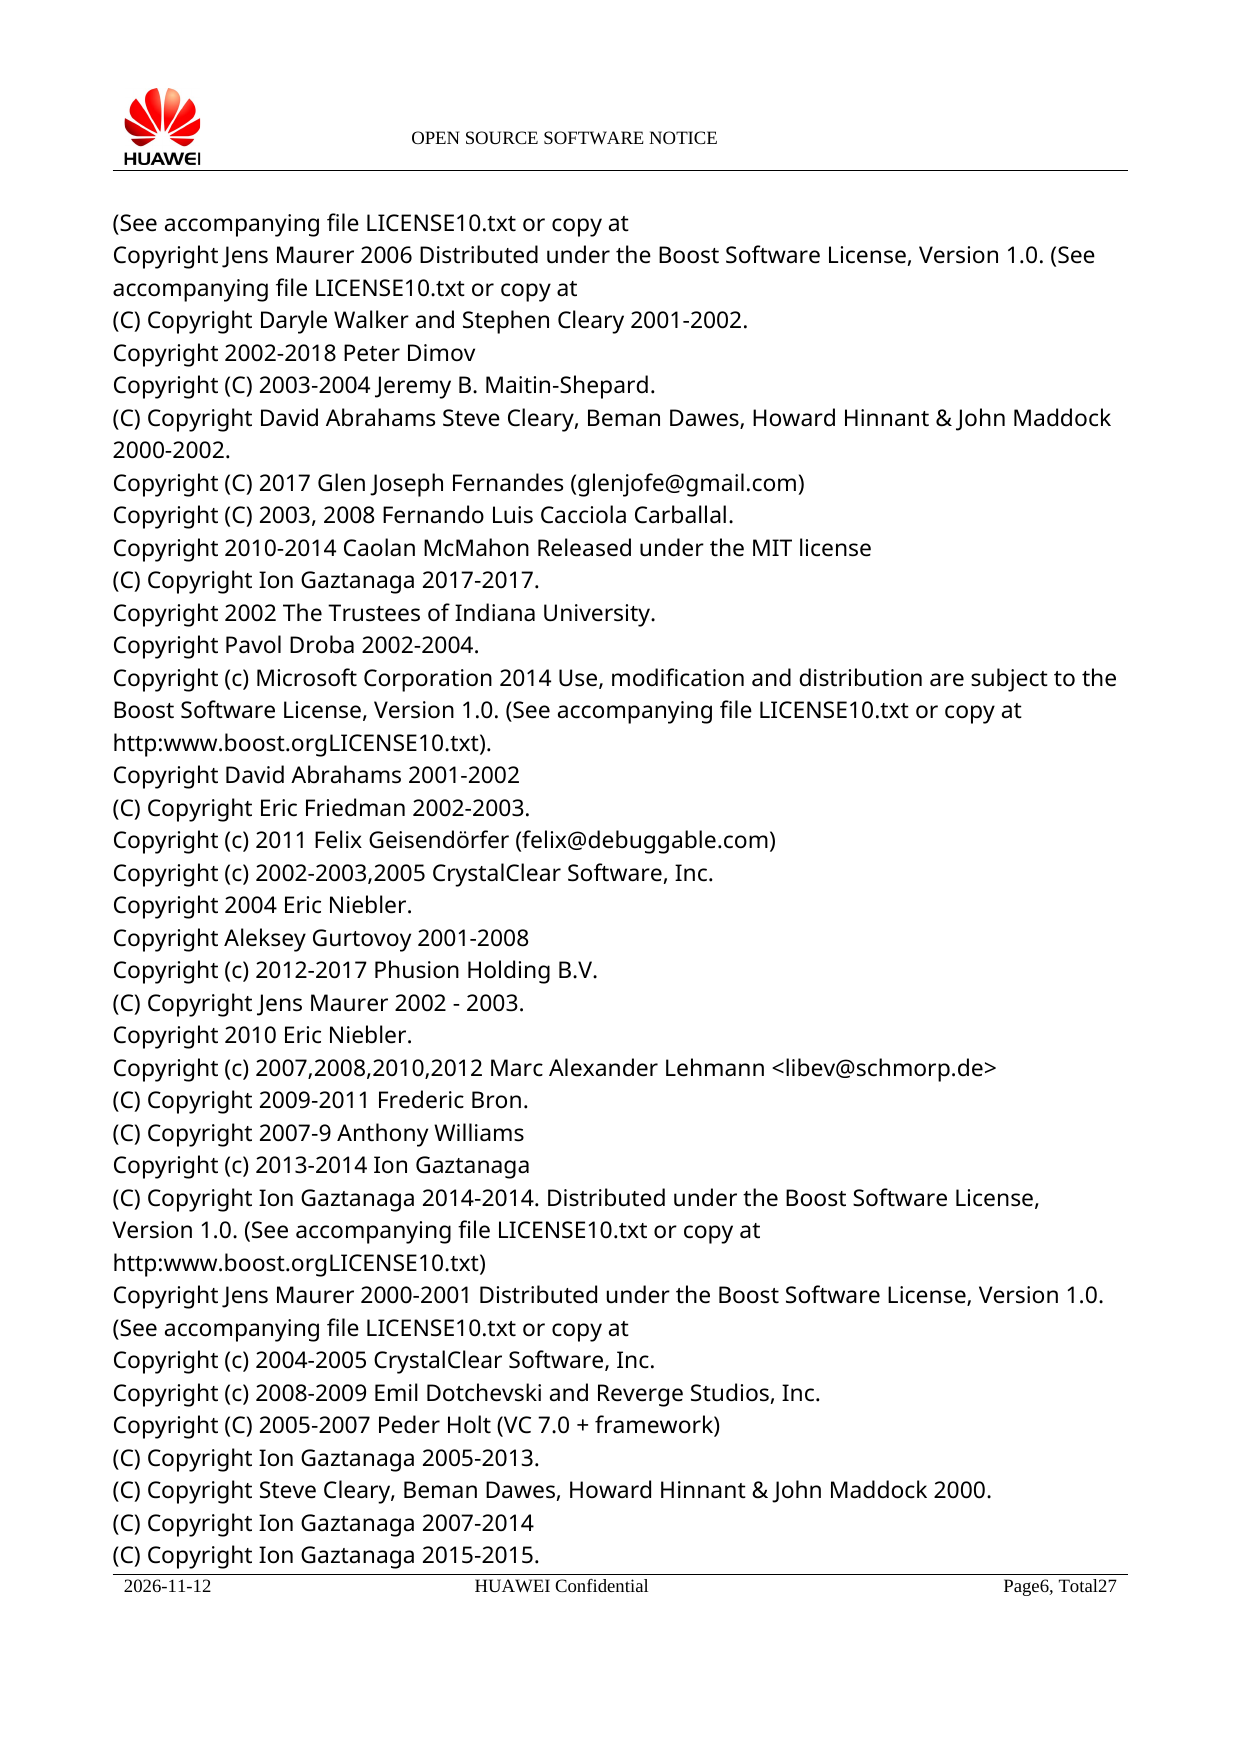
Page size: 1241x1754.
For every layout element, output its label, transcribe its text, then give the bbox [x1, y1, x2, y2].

picture [124, 88, 201, 165]
